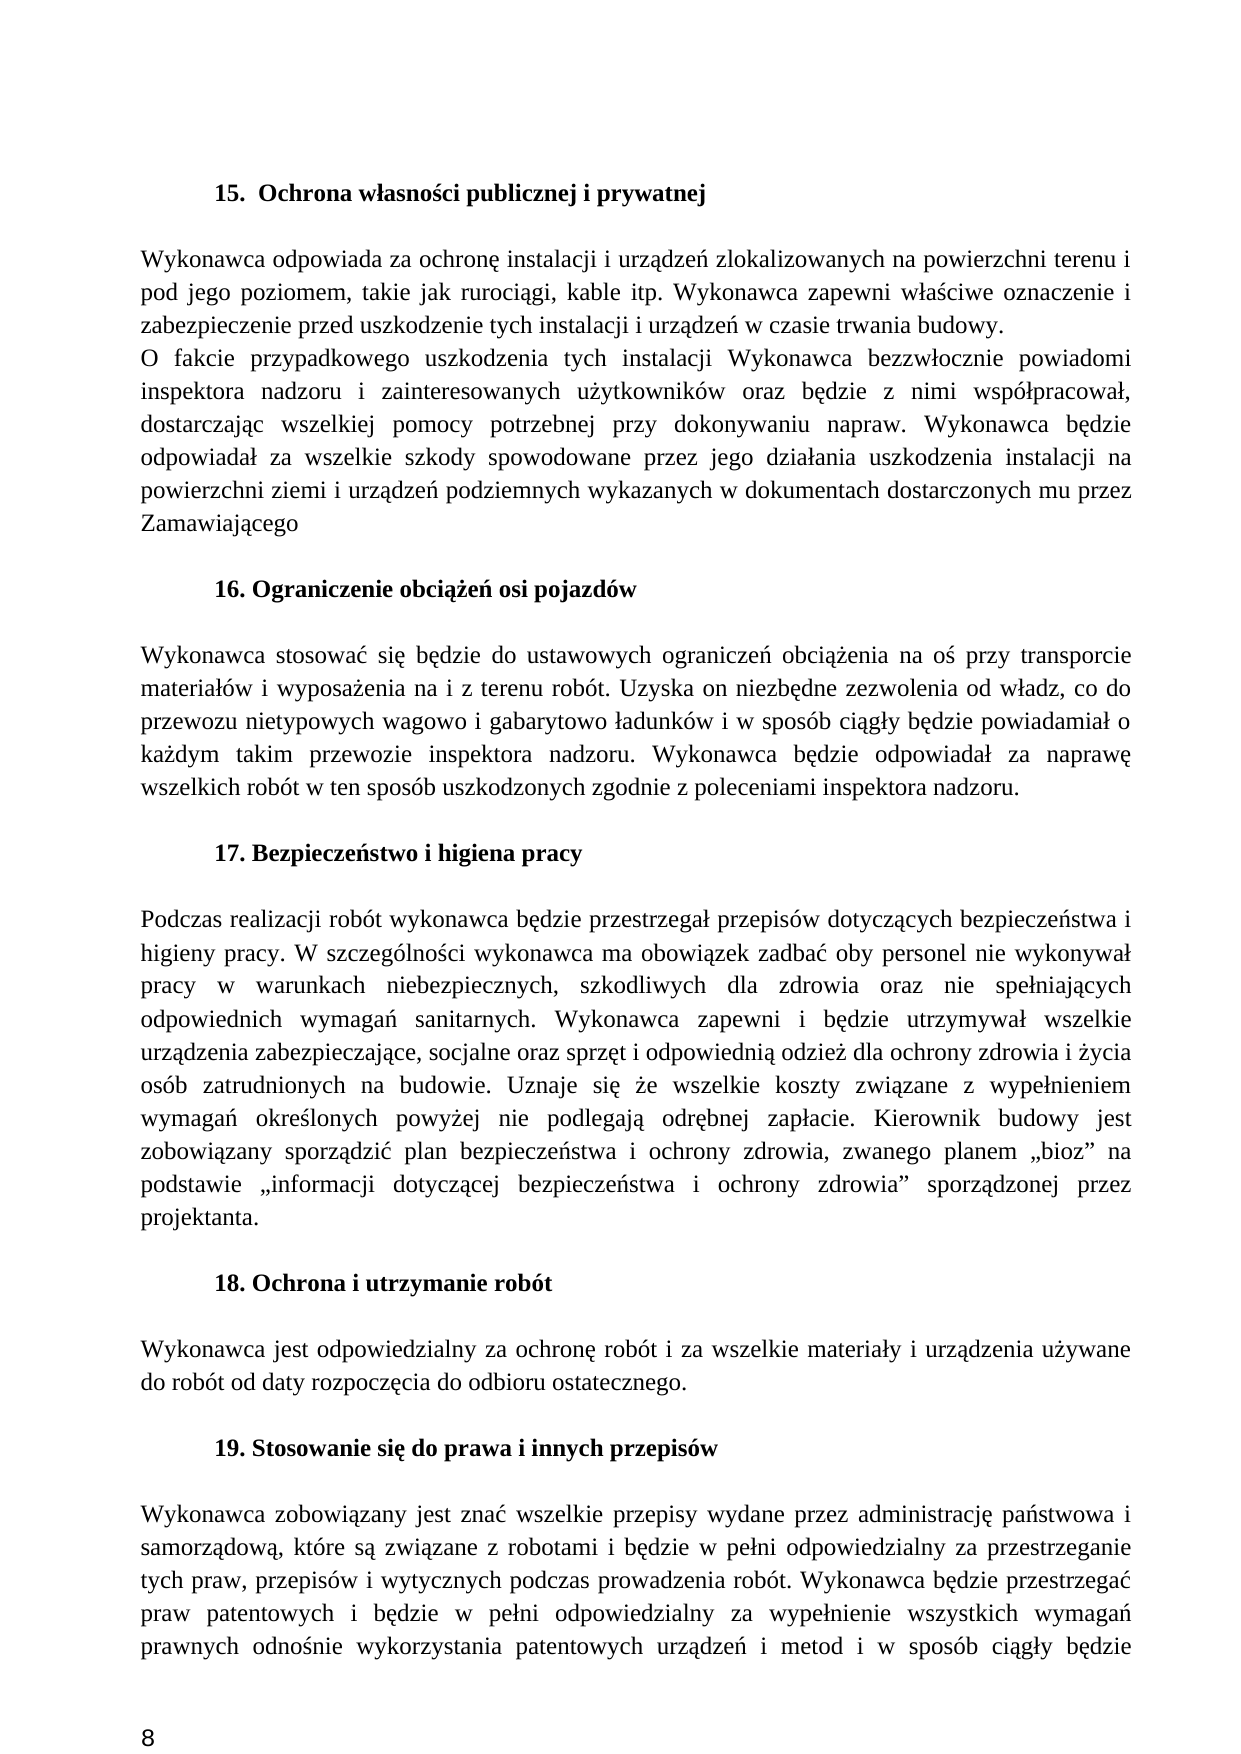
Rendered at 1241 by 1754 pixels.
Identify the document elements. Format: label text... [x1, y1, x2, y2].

text O fakcie przypadkowego uszkodzenia tych instalacji Wykonawca bezzwłocznie powiadomi inspektora nadzoru i zainteresowanych użytkowników oraz będzie z nimi współpracował, dostarczając wszelkiej pomocy potrzebnej przy dokonywaniu napraw. Wykonawca będzie odpowiadał za wszelkie szkody spowodowane przez jego działania uszkodzenia instalacji na powierzchni ziemi i urządzeń podziemnych wykazanych w dokumentach dostarczonych mu przez Zamawiającego [140, 343, 1132, 537]
text Wykonawca stosować się będzie do ustawowych ograniczeń obciążenia na oś przy transporcie materiałów i wyposażenia na i z terenu robót. Uzyska on niezbędne zezwolenia od władz, co do przewozu nietypowych wagowo i gabarytowo ładunków i w sposób ciągły będzie powiadamiał o każdym takim przewozie inspektora nadzoru. Wykonawca będzie odpowiadał za naprawę wszelkich robót w ten sposób uszkodzonych zgodnie z poleceniami inspektora nadzoru. [140, 640, 1132, 801]
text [140, 1499, 1132, 1660]
list Bezpieczeństwo i higiena pracy [214, 838, 1132, 867]
list Ochrona i utrzymanie robót [214, 1268, 1132, 1297]
list Ograniczenie obciążeń osi pojazdów [214, 574, 1132, 603]
text Wykonawca odpowiada za ochronę instalacji i urządzeń zlokalizowanych na powierzchni terenu i pod jego poziomem, takie jak rurociągi, kable itp. Wykonawca zapewni właściwe oznaczenie i zabezpieczenie przed uszkodzenie tych instalacji i urządzeń w czasie trwania budowy. [140, 244, 1132, 339]
list Ochrona własności publicznej i prywatnej [214, 178, 1132, 207]
text Wykonawca jest odpowiedzialny za ochronę robót i za wszelkie materiały i urządzenia używane do robót od daty rozpoczęcia do odbioru ostatecznego. [140, 1334, 1132, 1396]
text Podczas realizacji robót wykonawca będzie przestrzegał przepisów dotyczących bezpieczeństwa i higieny pracy. W szczególności wykonawca ma obowiązek zadbać oby personel nie wykonywał pracy w warunkach niebezpiecznych, szkodliwych dla zdrowia oraz nie spełniających odpowiednich wymagań sanitarnych. Wykonawca zapewni i będzie utrzymywał wszelkie urządzenia zabezpieczające, socjalne oraz sprzęt i odpowiednią odzież dla ochrony zdrowia i życia osób zatrudnionych na budowie. Uznaje się że wszelkie koszty związane z wypełnieniem wymagań określonych powyżej nie podlegają odrębnej zapłacie. Kierownik budowy jest zobowiązany sporządzić plan bezpieczeństwa i ochrony zdrowia, zwanego planem „bioz” na podstawie „informacji dotyczącej bezpieczeństwa i ochrony zdrowia” sporządzonej przez projektanta. [140, 904, 1132, 1231]
list Stosowanie się do prawa i innych przepisów [214, 1433, 1132, 1462]
